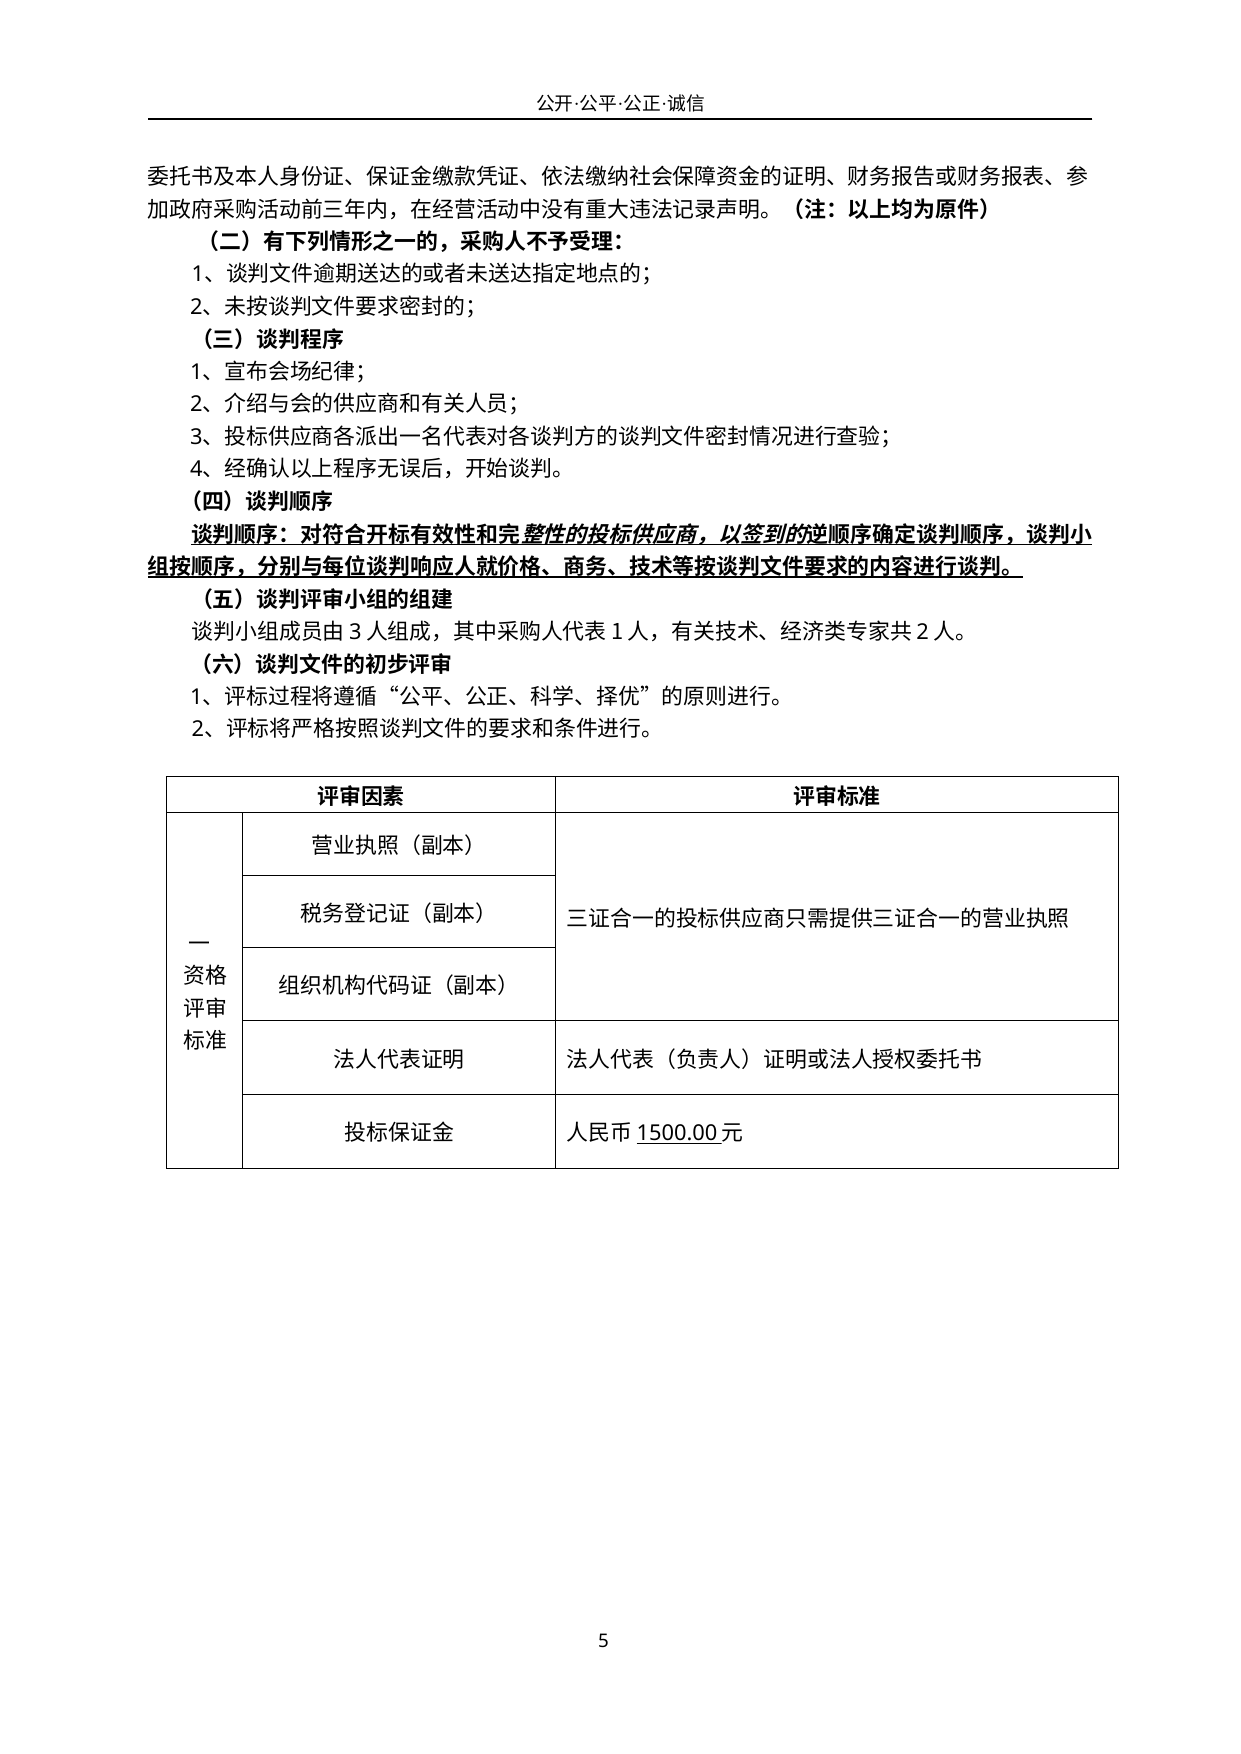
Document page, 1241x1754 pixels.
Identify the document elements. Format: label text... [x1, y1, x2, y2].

text 2、介绍与会的供应商和有关人员； [148, 386, 1092, 419]
table_cell 投标保证金 [243, 1095, 555, 1167]
table_cell 人民币1500.00元 [556, 1095, 1118, 1167]
table_cell 组织机构代码证（副本） [243, 948, 555, 1020]
text 2、评标将严格按照谈判文件的要求和条件进行。 [148, 711, 1092, 744]
text 谈判小组成员由3人组成，其中采购人代表1人，有关技术、经济类专家共2人。 [148, 614, 1092, 646]
text （五）谈判评审小组的组建 [148, 581, 1092, 614]
table_header 评审因素 [167, 777, 555, 812]
text 1、宣布会场纪律； [148, 354, 1092, 386]
table_cell 一 资格评审标准 [167, 813, 242, 1167]
text 1、谈判文件逾期送达的或者未送达指定地点的； [148, 256, 1092, 289]
table_cell 三证合一的投标供应商只需提供三证合一的营业执照 [556, 813, 1118, 1020]
text （六）谈判文件的初步评审 [148, 646, 1092, 679]
text 1、评标过程将遵循“公平、公正、科学、择优”的原则进行。 [148, 679, 1092, 711]
table_header 评审标准 [556, 777, 1118, 812]
text 谈判顺序：对符合开标有效性和完整性的投标供应商，以签到的逆顺序确定谈判顺序，谈判小组按顺序，分别与每位谈判响应人就价格、商务、技术等按谈判文件要求的内容进行谈判。 [148, 516, 1092, 581]
text 2、未按谈判文件要求密封的； [148, 289, 1092, 321]
text （三）谈判程序 [148, 321, 1092, 354]
table_cell 营业执照（副本） [243, 813, 555, 875]
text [148, 159, 1092, 224]
text （四）谈判顺序 [148, 484, 1092, 516]
text 4、经确认以上程序无误后，开始谈判。 [148, 451, 1092, 484]
table_cell 法人代表（负责人）证明或法人授权委托书 [556, 1021, 1118, 1094]
text 3、投标供应商各派出一名代表对各谈判方的谈判文件密封情况进行查验； [148, 419, 1092, 451]
table_cell 法人代表证明 [243, 1021, 555, 1094]
text （二）有下列情形之一的，采购人不予受理： [148, 224, 1092, 256]
table_cell 税务登记证（副本） [243, 876, 555, 947]
